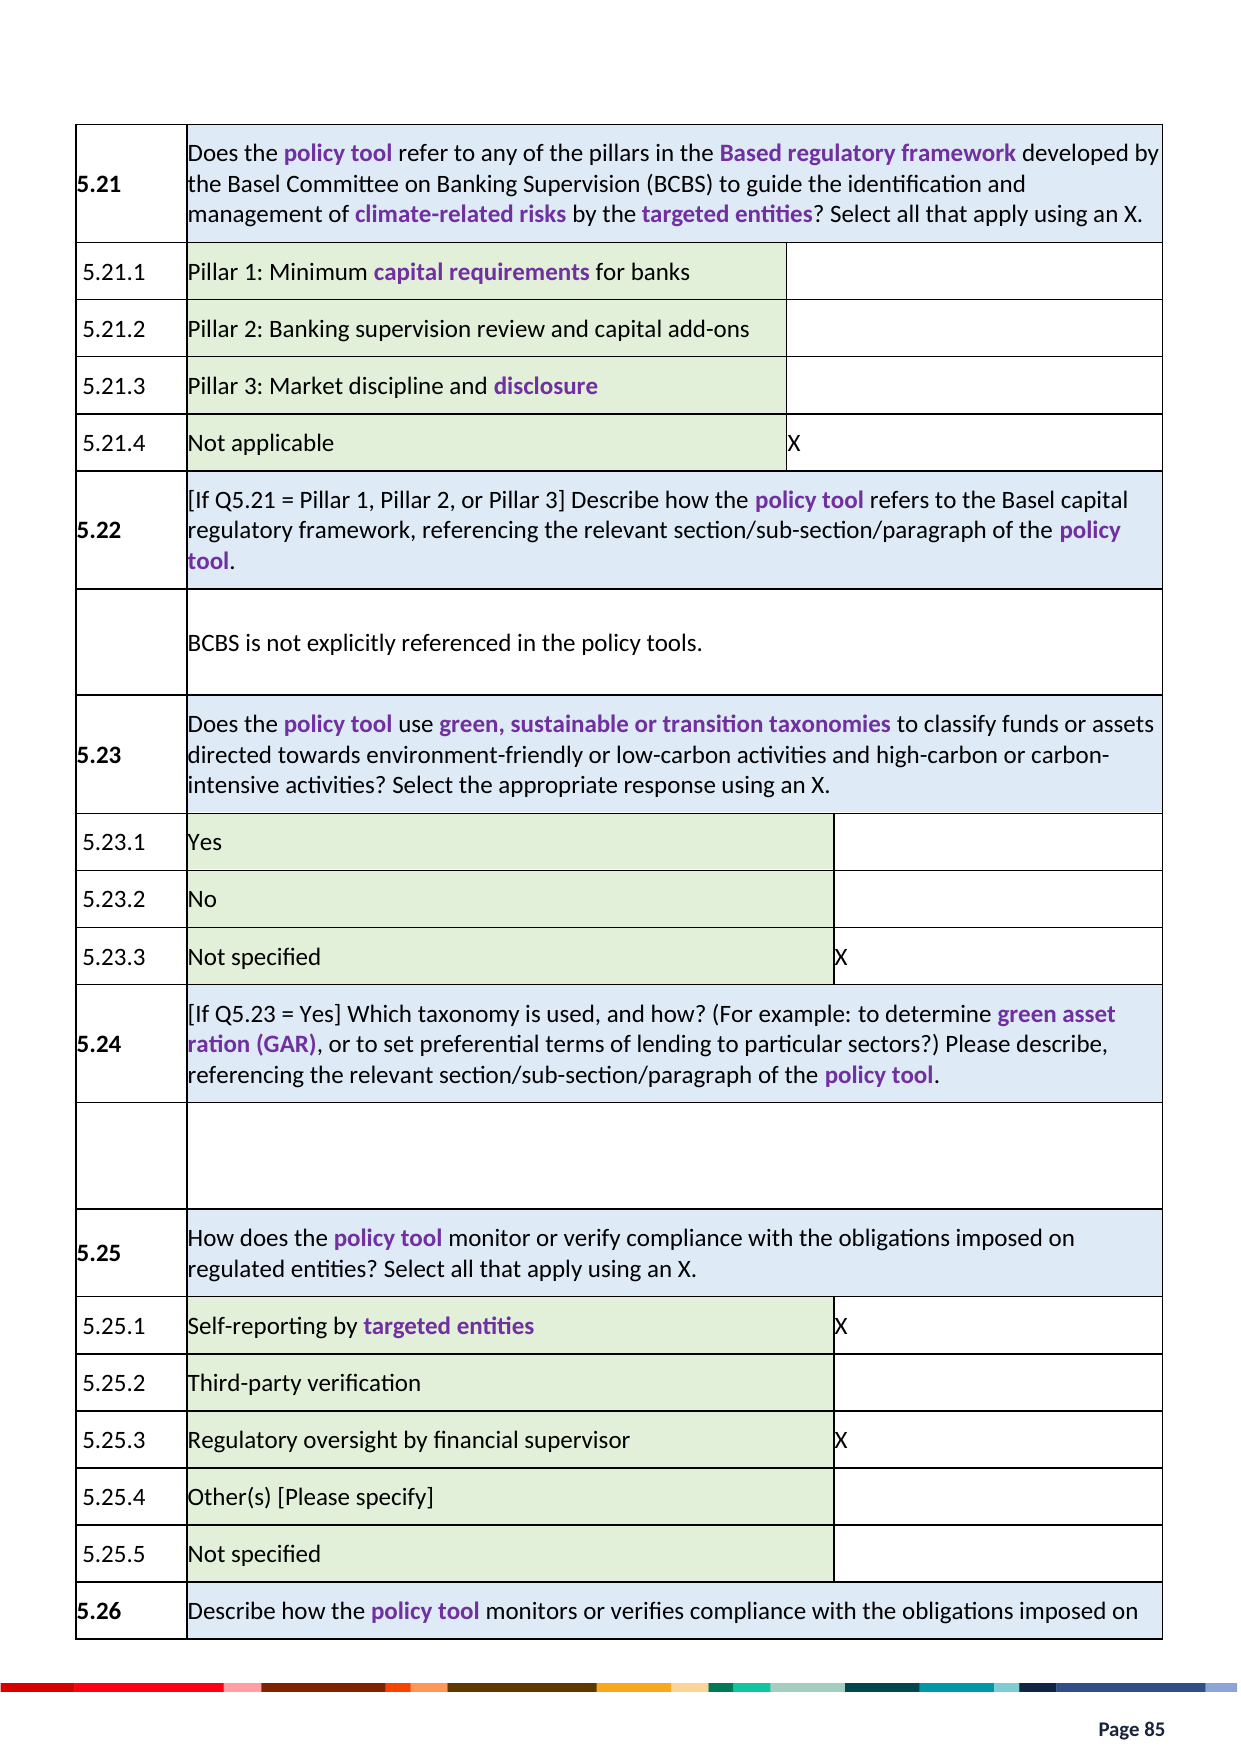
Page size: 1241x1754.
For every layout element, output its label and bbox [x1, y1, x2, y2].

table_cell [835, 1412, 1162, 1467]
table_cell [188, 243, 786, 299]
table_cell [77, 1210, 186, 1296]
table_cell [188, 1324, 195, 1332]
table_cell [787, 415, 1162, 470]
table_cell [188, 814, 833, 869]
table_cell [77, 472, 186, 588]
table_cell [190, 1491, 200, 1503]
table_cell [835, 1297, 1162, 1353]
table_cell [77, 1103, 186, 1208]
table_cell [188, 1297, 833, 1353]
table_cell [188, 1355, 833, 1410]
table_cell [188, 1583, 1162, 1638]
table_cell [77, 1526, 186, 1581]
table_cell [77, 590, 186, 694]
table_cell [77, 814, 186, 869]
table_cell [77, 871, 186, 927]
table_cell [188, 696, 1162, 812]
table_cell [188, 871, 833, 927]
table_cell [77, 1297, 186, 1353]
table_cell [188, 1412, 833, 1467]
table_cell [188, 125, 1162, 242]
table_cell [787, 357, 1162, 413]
picture [0, 1683, 1236, 1692]
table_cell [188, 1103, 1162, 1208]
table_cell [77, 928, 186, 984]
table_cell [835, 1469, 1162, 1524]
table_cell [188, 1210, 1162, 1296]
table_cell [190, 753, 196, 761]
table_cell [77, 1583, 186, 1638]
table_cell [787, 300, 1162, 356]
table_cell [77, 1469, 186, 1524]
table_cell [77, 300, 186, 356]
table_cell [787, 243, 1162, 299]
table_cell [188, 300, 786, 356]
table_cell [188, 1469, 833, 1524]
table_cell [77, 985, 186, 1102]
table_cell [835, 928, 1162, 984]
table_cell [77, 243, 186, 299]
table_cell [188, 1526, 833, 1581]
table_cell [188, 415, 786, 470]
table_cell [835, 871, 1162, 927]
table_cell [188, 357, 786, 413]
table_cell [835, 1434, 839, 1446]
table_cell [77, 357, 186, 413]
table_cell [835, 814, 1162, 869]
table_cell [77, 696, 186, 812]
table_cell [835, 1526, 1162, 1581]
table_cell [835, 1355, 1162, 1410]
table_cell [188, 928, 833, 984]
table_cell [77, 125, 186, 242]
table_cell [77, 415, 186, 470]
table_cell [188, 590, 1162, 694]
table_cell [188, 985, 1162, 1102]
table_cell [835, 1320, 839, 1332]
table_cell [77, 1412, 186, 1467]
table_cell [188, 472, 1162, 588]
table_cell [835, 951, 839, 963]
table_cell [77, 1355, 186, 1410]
